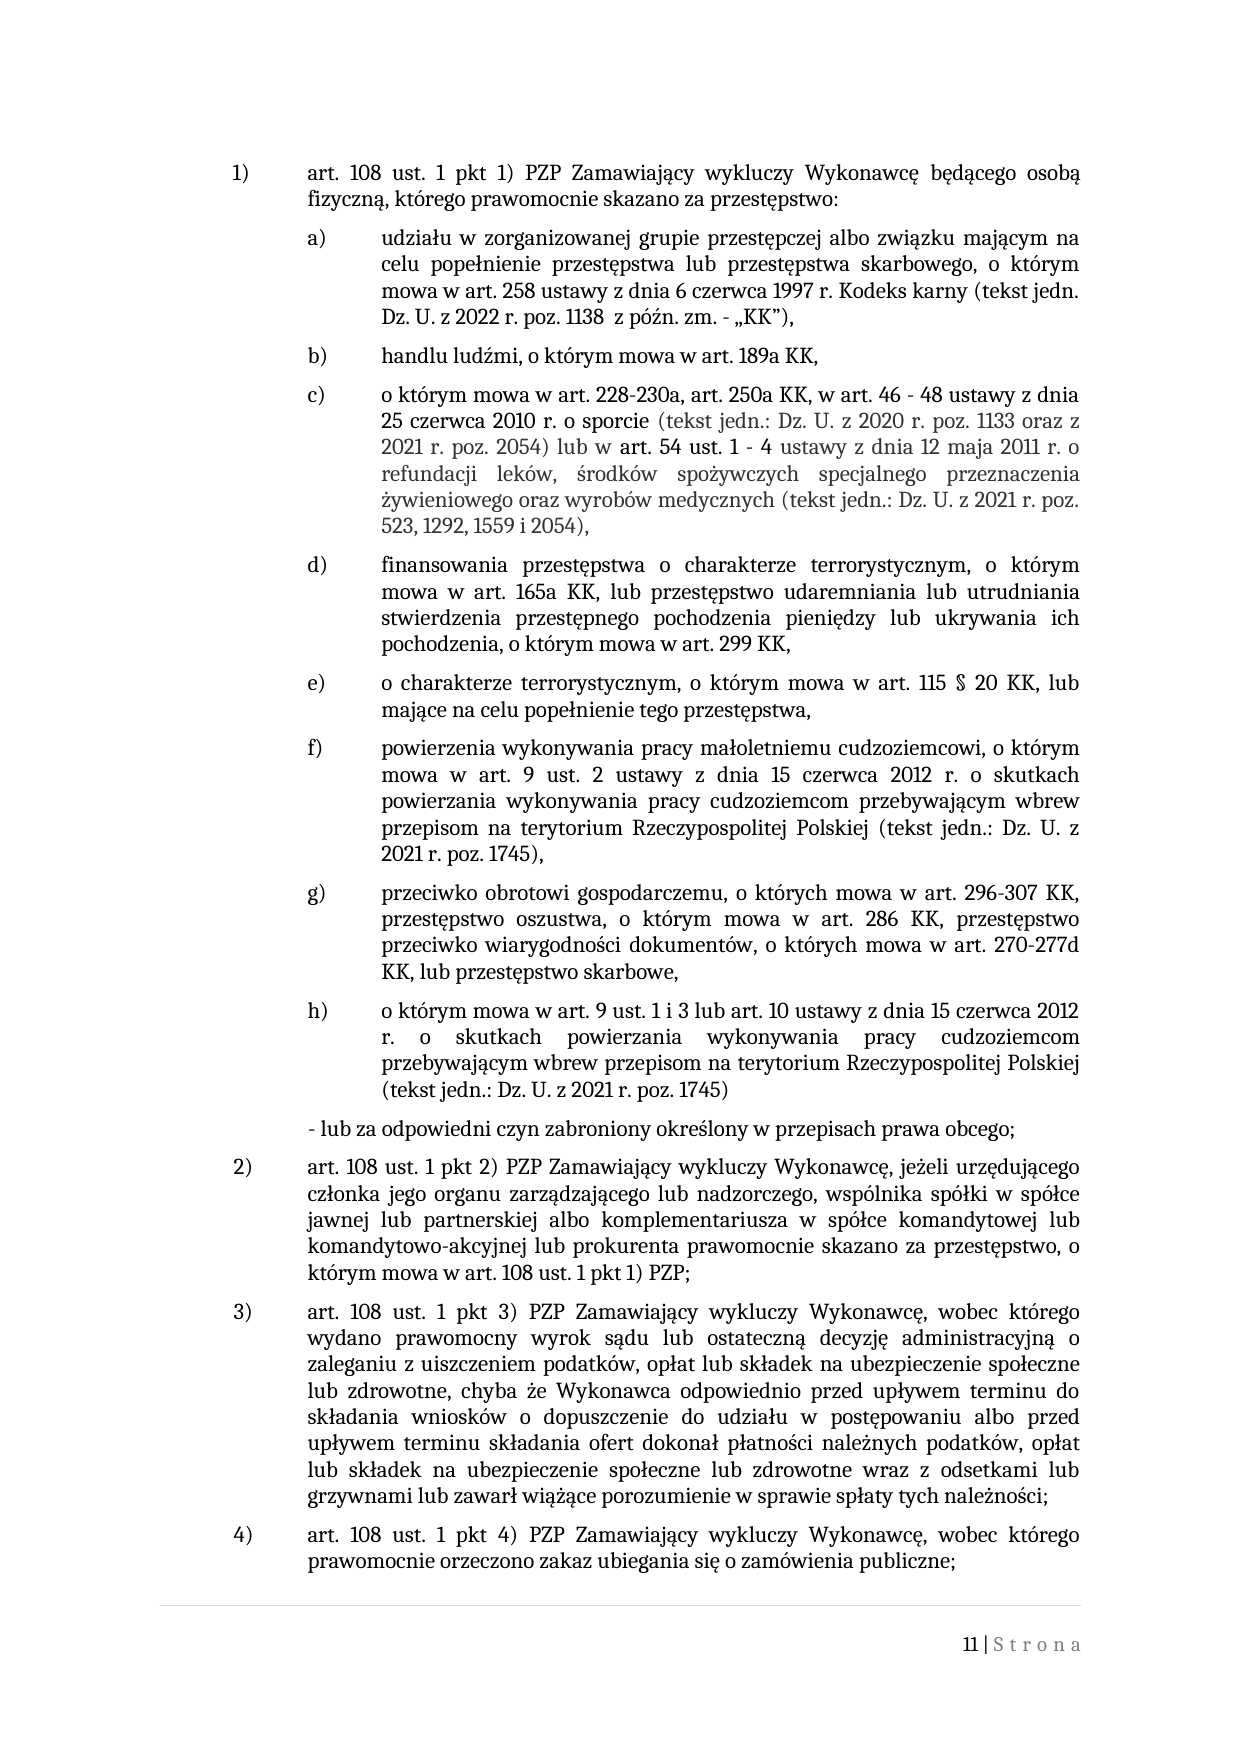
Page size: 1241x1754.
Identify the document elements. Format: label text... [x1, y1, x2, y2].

text 4) art. 108 ust. 1 pkt 4) PZP Zamawiający wykluczy Wykonawcę, wobec którego prawomocnie orzeczono zakaz ubiegania się o zamówienia publiczne; [233, 1522, 1081, 1574]
text f) powierzenia wykonywania pracy małoletniemu cudzoziemcowi, o którym mowa w art. 9 ust. 2 ustawy z dnia 15 czerwca 2012 r. o skutkach powierzania wykonywania pracy cudzoziemcom przebywającym wbrew przepisom na terytorium Rzeczypospolitej Polskiej (tekst jedn.: Dz. U. z 2021 r. poz. 1745), [307, 735, 1081, 867]
text 1) art. 108 ust. 1 pkt 1) PZP Zamawiający wykluczy Wykonawcę będącego osobą fizyczną, którego prawomocnie skazano za przestępstwo: [232, 159, 1081, 212]
text h) o którym mowa w art. 9 ust. 1 i 3 lub art. 10 ustawy z dnia 15 czerwca 2012 r. o skutkach powierzania wykonywania pracy cudzoziemcom przebywającym wbrew przepisom na terytorium Rzeczypospolitej Polskiej (tekst jedn.: Dz. U. z 2021 r. poz. 1745) [307, 997, 1081, 1103]
text e) o charakterze terrorystycznym, o którym mowa w art. 115 § 20 KK, lub mające na celu popełnienie tego przestępstwa, [307, 670, 1081, 723]
text a) udziału w zorganizowanej grupie przestępczej albo związku mającym na celu popełnienie przestępstwa lub przestępstwa skarbowego, o którym mowa w art. 258 ustawy z dnia 6 czerwca 1997 r. Kodeks karny (tekst jedn. Dz. U. z 2022 r. poz. 1138 z późn. zm. - „KK”), [307, 225, 1081, 330]
text d) finansowania przestępstwa o charakterze terrorystycznym, o którym mowa w art. 165a KK, lub przestępstwo udaremniania lub utrudniania stwierdzenia przestępnego pochodzenia pieniędzy lub ukrywania ich pochodzenia, o którym mowa w art. 299 KK, [307, 552, 1081, 657]
text b) handlu ludźmi, o którym mowa w art. 189a KK, [307, 343, 1081, 369]
text 2) art. 108 ust. 1 pkt 2) PZP Zamawiający wykluczy Wykonawcę, jeżeli urzędującego członka jego organu zarządzającego lub nadzorczego, wspólnika spółki w spółce jawnej lub partnerskiej albo komplementariusza w spółce komandytowej lub komandytowo-akcyjnej lub prokurenta prawomocnie skazano za przestępstwo, o którym mowa w art. 108 ust. 1 pkt 1) PZP; [233, 1154, 1081, 1286]
text 3) art. 108 ust. 1 pkt 3) PZP Zamawiający wykluczy Wykonawcę, wobec którego wydano prawomocny wyrok sądu lub ostateczną decyzję administracyjną o zaleganiu z uiszczeniem podatków, opłat lub składek na ubezpieczenie społeczne lub zdrowotne, chyba że Wykonawca odpowiednio przed upływem terminu do składania wniosków o dopuszczenie do udziału w postępowaniu albo przed upływem terminu składania ofert dokonał płatności należnych podatków, opłat lub składek na ubezpieczenie społeczne lub zdrowotne wraz z odsetkami lub grzywnami lub zawarł wiążące porozumienie w sprawie spłaty tych należności; [233, 1298, 1081, 1509]
text g) przeciwko obrotowi gospodarczemu, o których mowa w art. 296-307 KK, przestępstwo oszustwa, o którym mowa w art. 286 KK, przestępstwo przeciwko wiarygodności dokumentów, o których mowa w art. 270-277d KK, lub przestępstwo skarbowe, [307, 879, 1081, 985]
text - lub za odpowiedni czyn zabroniony określony w przepisach prawa obcego; [307, 1115, 1081, 1142]
text c) o którym mowa w art. 228-230a, art. 250a KK, w art. 46 - 48 ustawy z dnia 25 czerwca 2010 r. o sporcie (tekst jedn.: Dz. U. z 2020 r. poz. 1133 oraz z 2021 r. poz. 2054) lub w art. 54 ust. 1 - 4 ustawy z dnia 12 maja 2011 r. o refundacji leków, środków spożywczych specjalnego przeznaczenia żywieniowego oraz wyrobów medycznych (tekst jedn.: Dz. U. z 2021 r. poz. 523, 1292, 1559 i 2054), [307, 381, 1081, 539]
